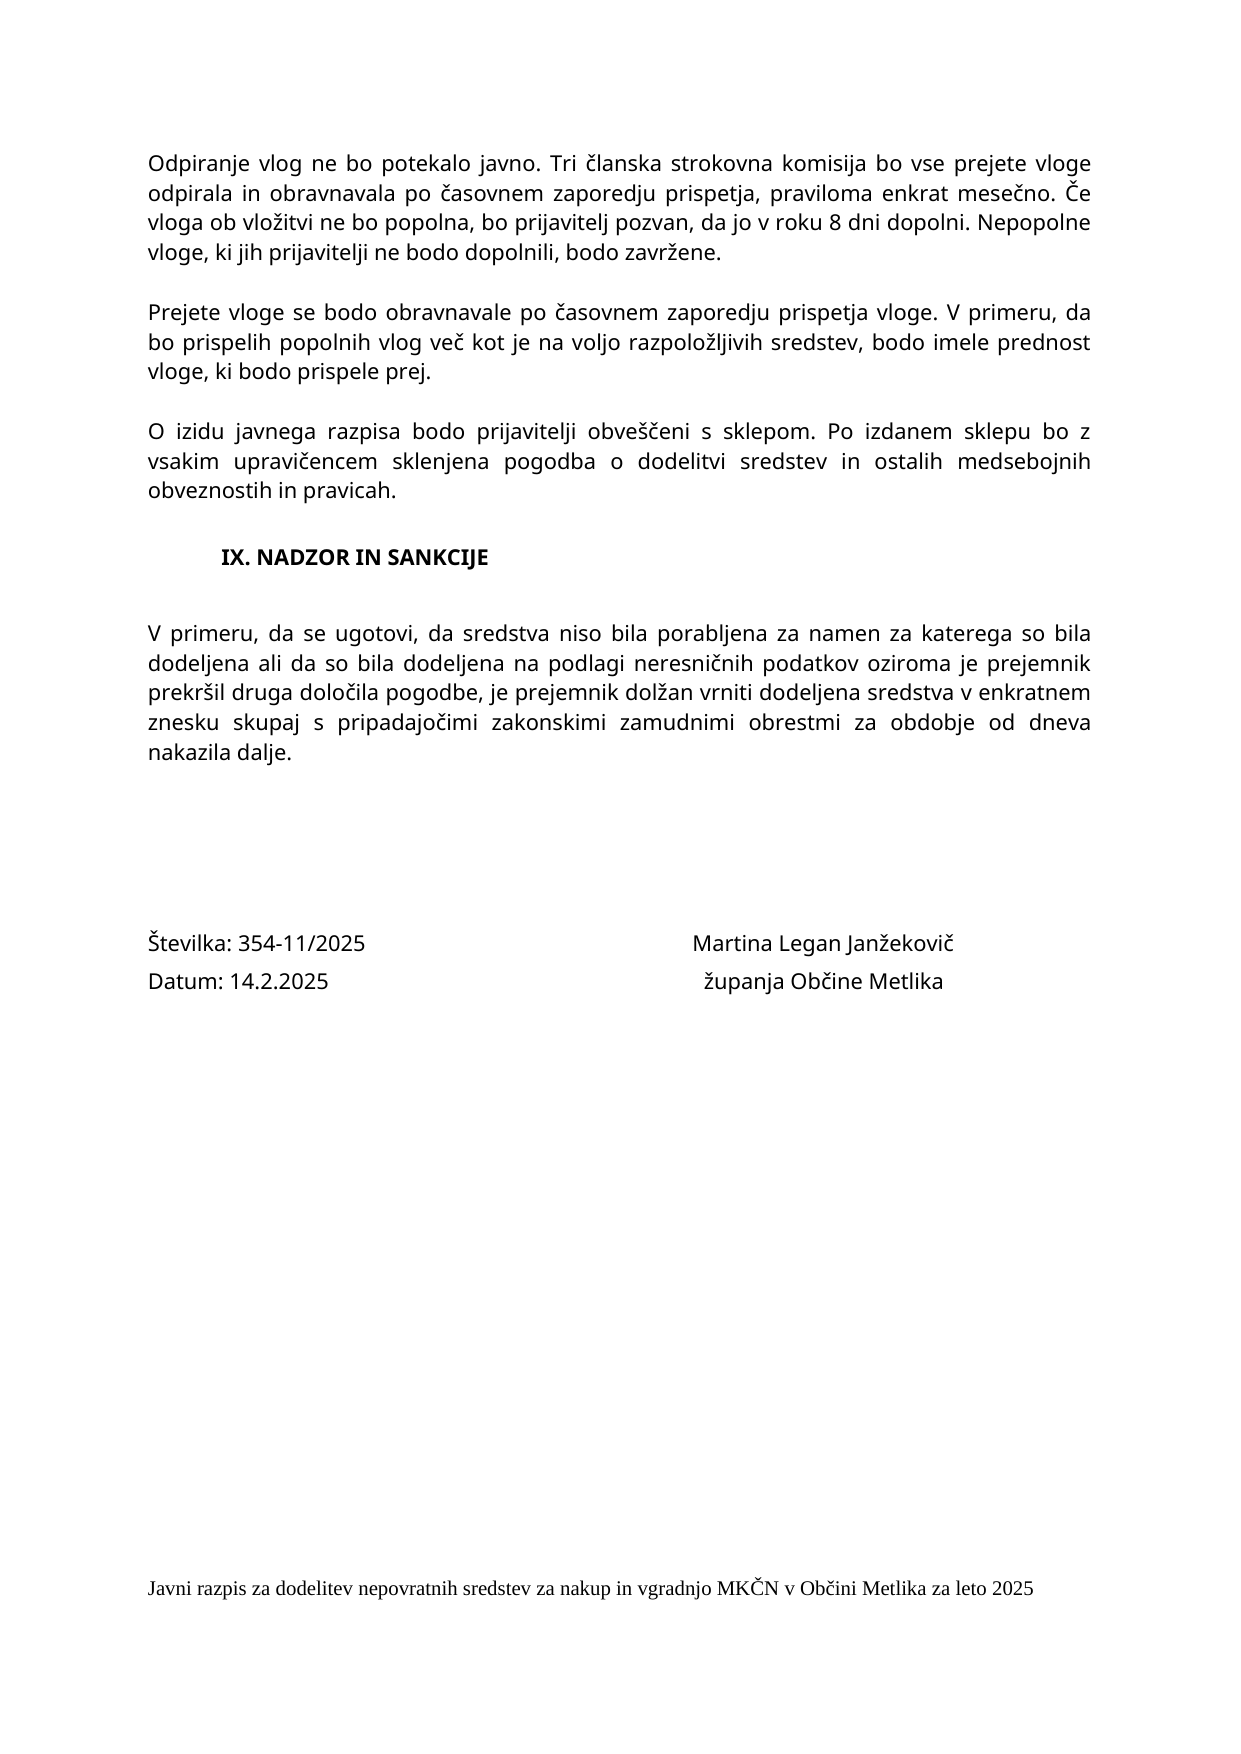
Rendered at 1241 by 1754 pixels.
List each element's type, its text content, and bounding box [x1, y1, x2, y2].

text Odpiranje vlog ne bo potekalo javno. Tri članska strokovna komisija bo vse prejete vloge odpirala in obravnavala po časovnem zaporedju prispetja, praviloma enkrat mesečno. Če vloga ob vložitvi ne bo popolna, bo prijavitelj pozvan, da jo v roku 8 dni dopolni. Nepopolne vloge, ki jih prijavitelji ne bodo dopolnili, bodo zavržene. [148, 148, 1092, 267]
text Datum: 14.2.2025 županja Občine Metlika [148, 966, 1092, 996]
text IX. NADZOR IN SANKCIJE [221, 542, 1092, 571]
text Številka: 354-11/2025 Martina Legan Janžekovič [148, 928, 1092, 957]
text O izidu javnega razpisa bodo prijavitelji obveščeni s sklepom. Po izdanem sklepu bo z vsakim upravičencem sklenjena pogodba o dodelitvi sredstev in ostalih medsebojnih obveznostih in pravicah. [148, 416, 1092, 505]
text Prejete vloge se bodo obravnavale po časovnem zaporedju prispetja vloge. V primeru, da bo prispelih popolnih vlog več kot je na voljo razpoložljivih sredstev, bodo imele prednost vloge, ki bodo prispele prej. [148, 297, 1092, 386]
text V primeru, da se ugotovi, da sredstva niso bila porabljena za namen za katerega so bila dodeljena ali da so bila dodeljena na podlagi neresničnih podatkov oziroma je prejemnik prekršil druga določila pogodbe, je prejemnik dolžan vrniti dodeljena sredstva v enkratnem znesku skupaj s pripadajočimi zakonskimi zamudnimi obrestmi za obdobje od dneva nakazila dalje. [148, 618, 1092, 767]
